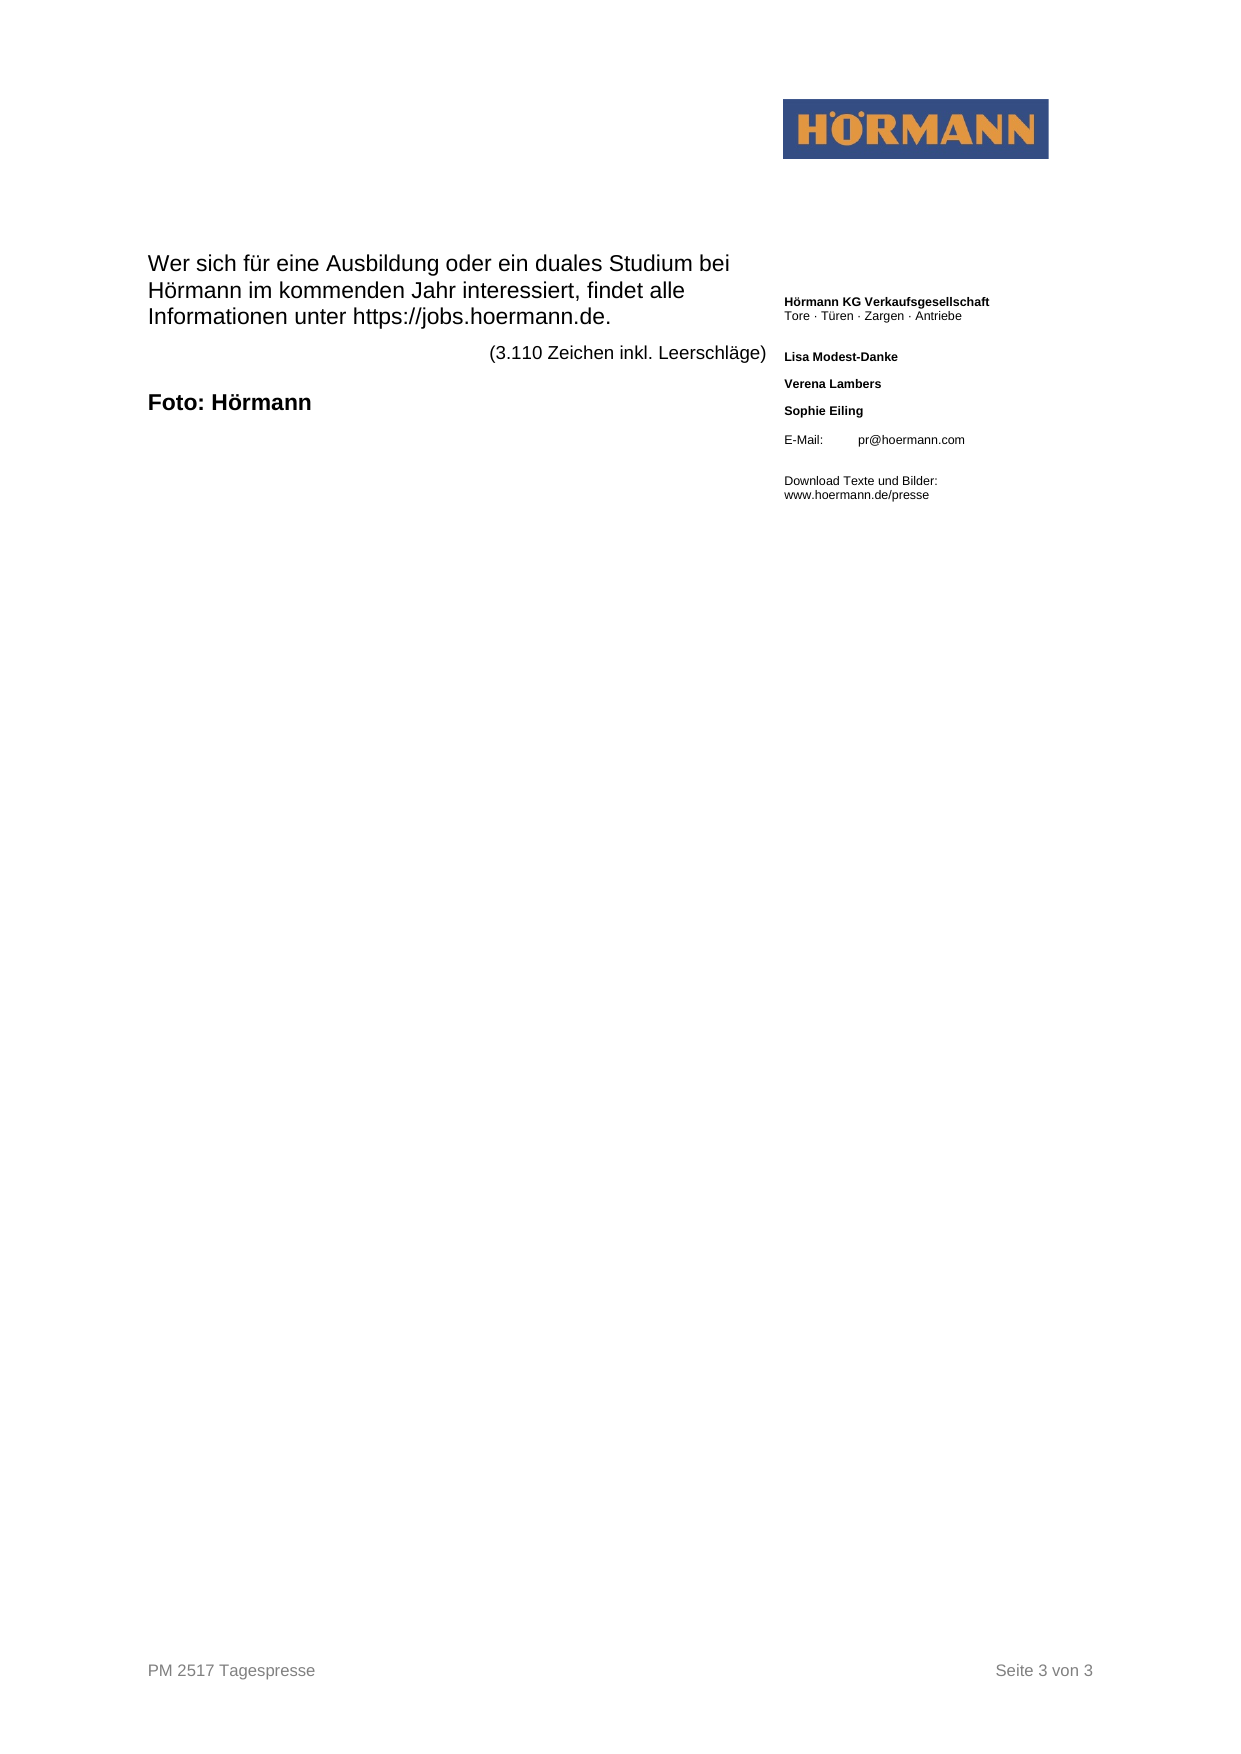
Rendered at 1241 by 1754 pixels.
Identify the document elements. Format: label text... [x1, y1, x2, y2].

text Wer sich für eine Ausbildung oder ein duales Studium bei Hörmann im kommenden Jahr interessiert, findet alle Informationen unter https://jobs.hoermann.de. [148, 250, 768, 329]
text (3.110 Zeichen inkl. Leerschläge) [148, 342, 766, 363]
picture [783, 99, 1049, 159]
text Foto: Hörmann [148, 388, 1171, 415]
